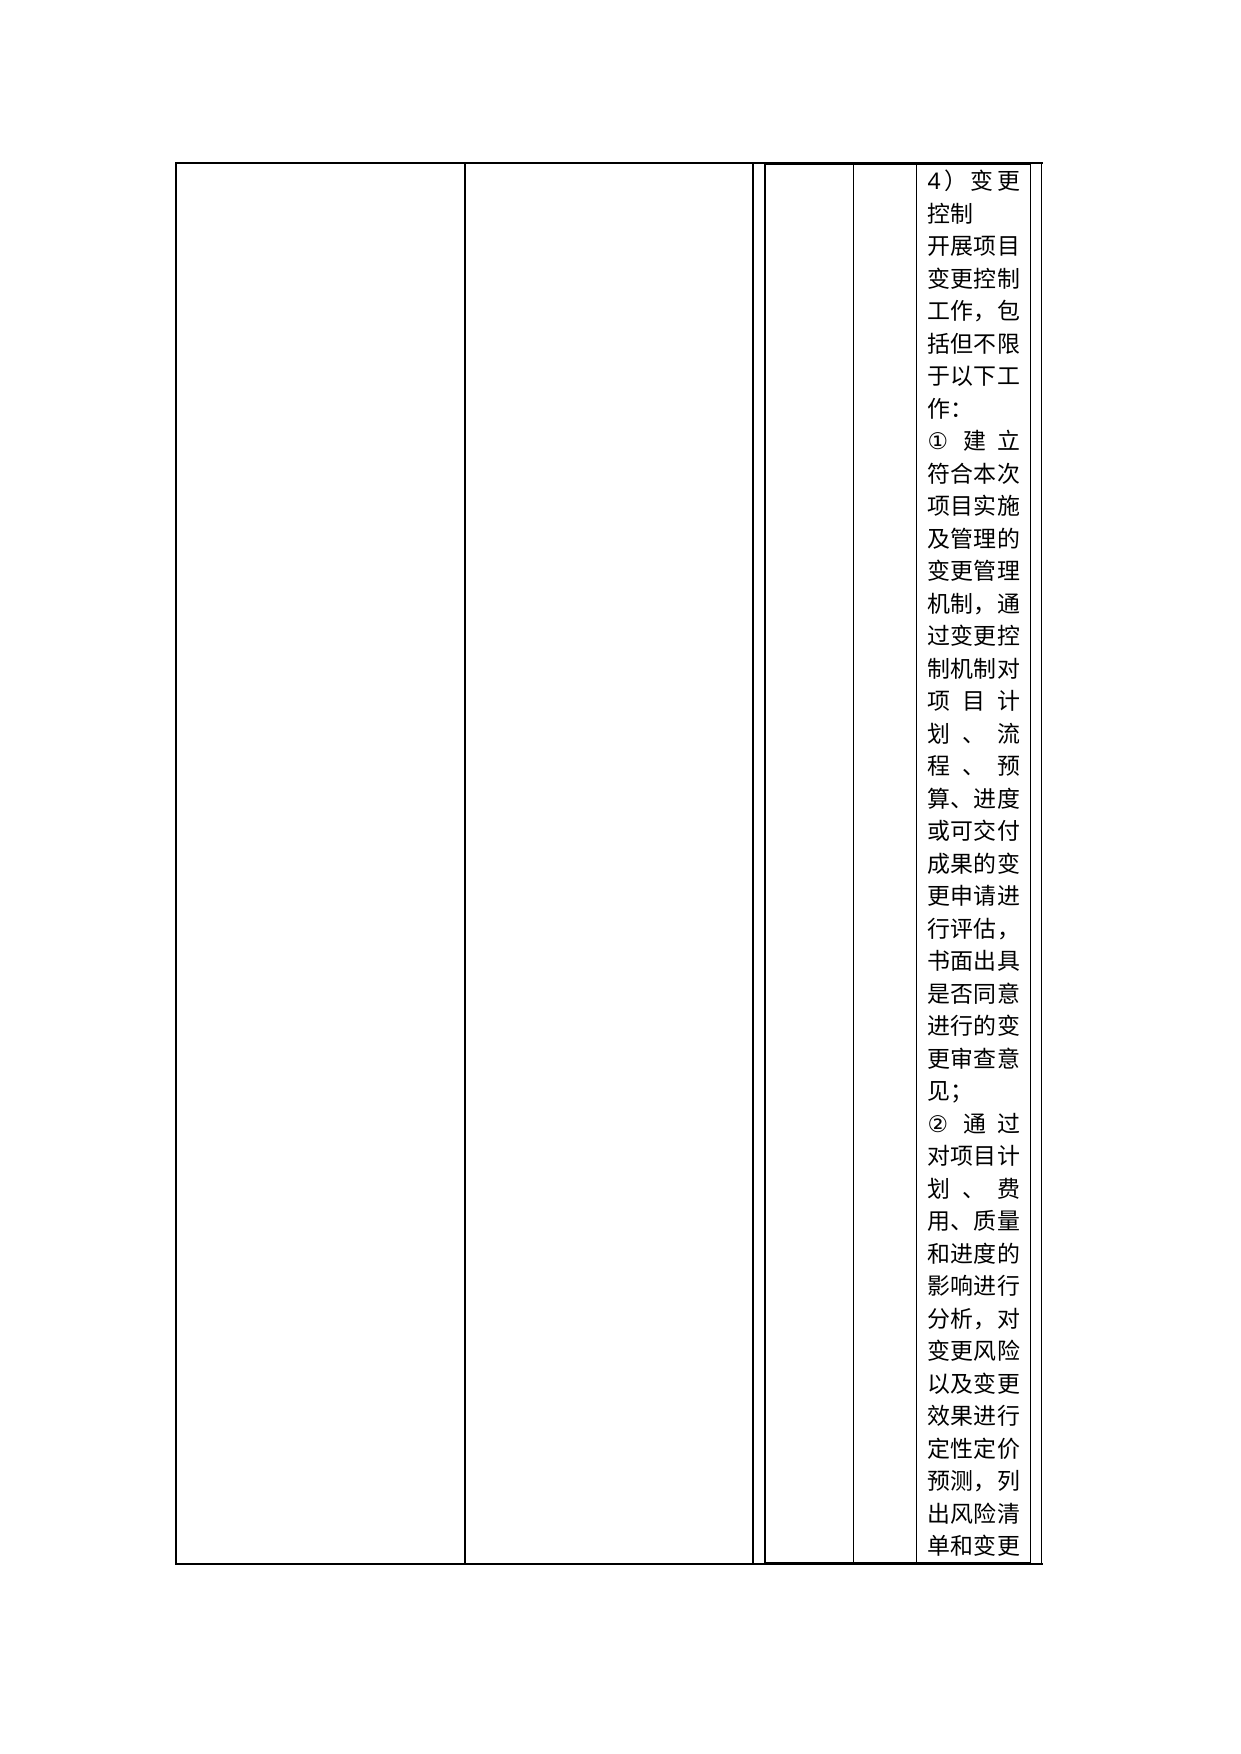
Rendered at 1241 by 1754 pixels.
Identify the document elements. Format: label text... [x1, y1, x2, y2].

table_cell [1031, 164, 1041, 1563]
table_cell [466, 164, 752, 1563]
table_cell [754, 164, 764, 1563]
table_cell [766, 165, 853, 1562]
table_cell [917, 165, 1030, 1562]
table_cell [854, 165, 916, 1562]
table_cell 1 [177, 164, 464, 1563]
